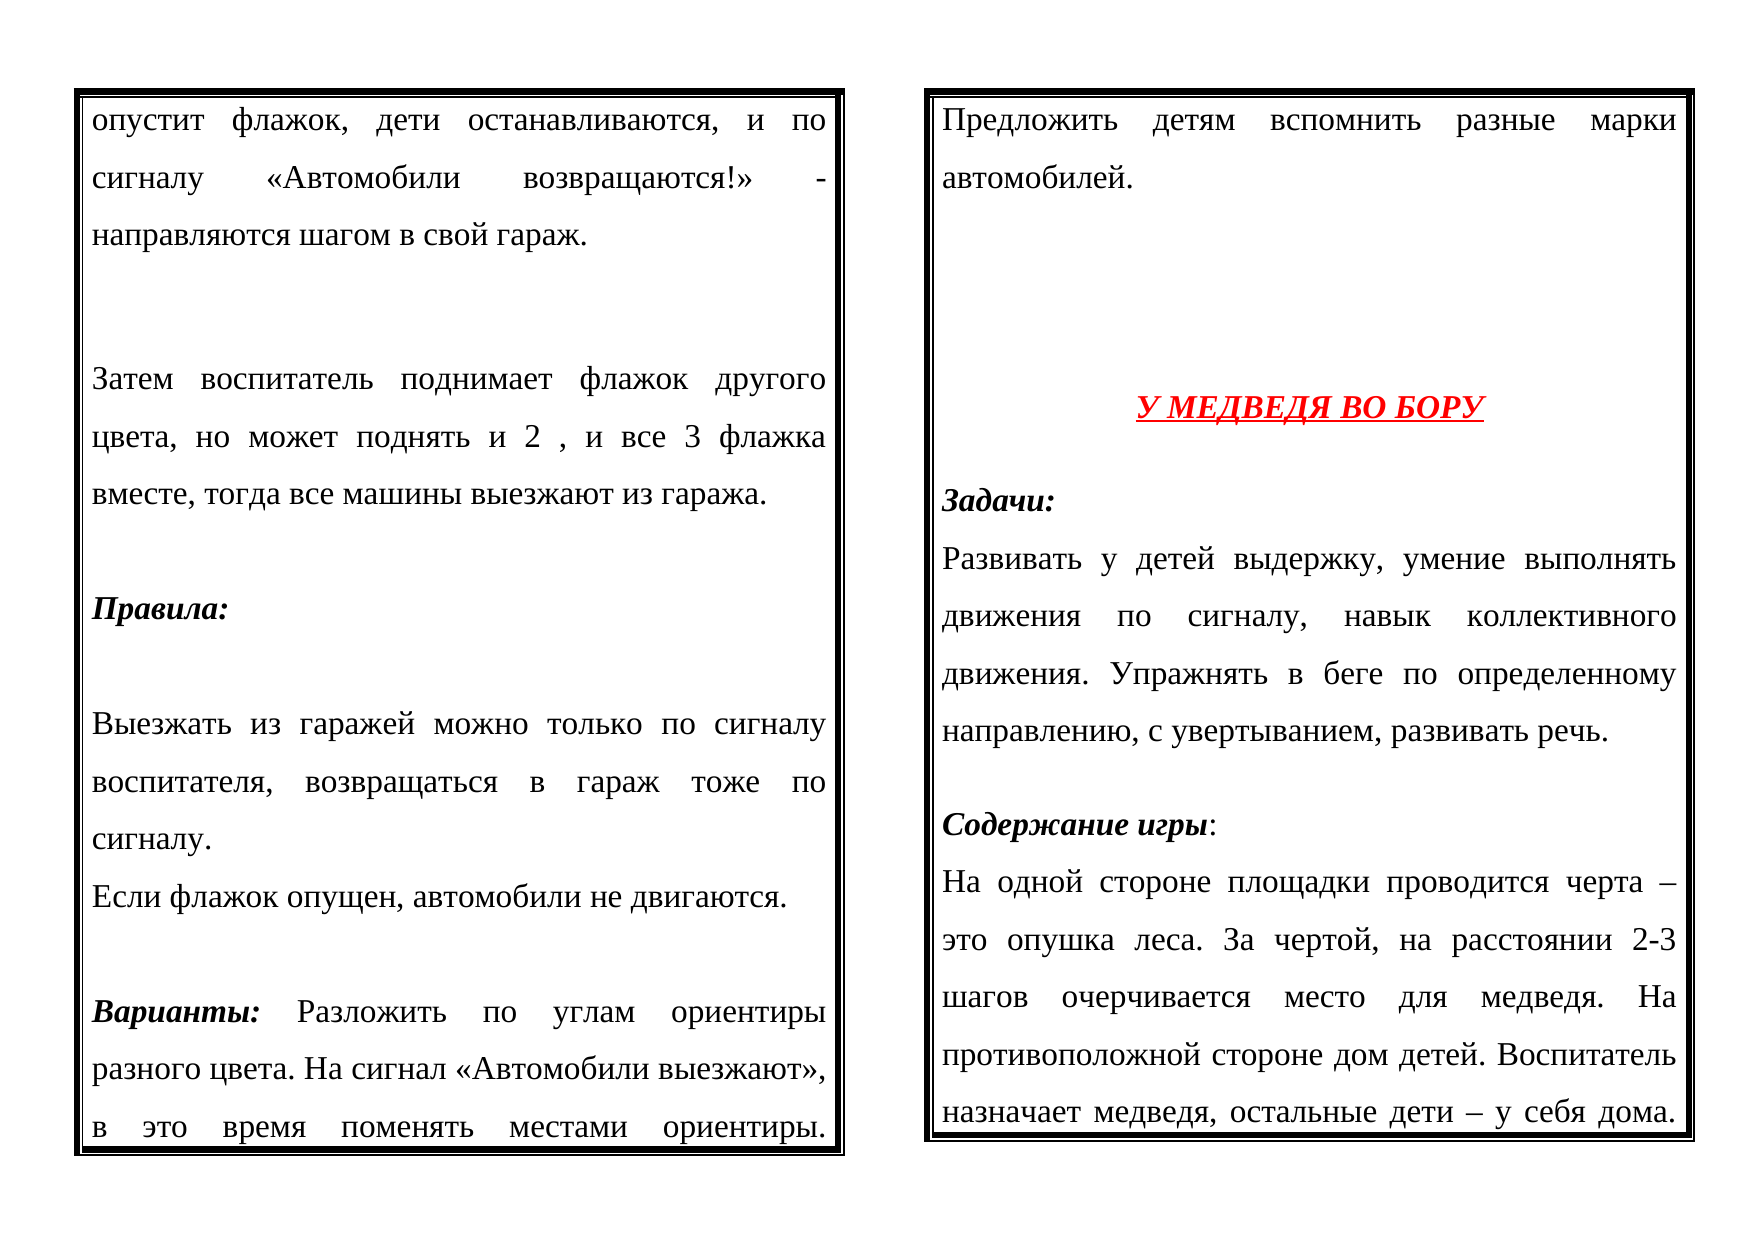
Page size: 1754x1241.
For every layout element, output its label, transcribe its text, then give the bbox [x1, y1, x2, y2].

text Правила: [83, 577, 835, 627]
text Затем воспитатель поднимает флажок другого цвета, но может поднять и 2 , и все 3 флажка вместе, тогда все машины выезжают из гаража. [83, 347, 835, 512]
text Выезжать из гаражей можно только по сигналу воспитателя, возвращаться в гараж тоже по сигналу. [83, 692, 835, 857]
text Варианты: Разложить по углам ориентиры разного цвета. На сигнал «Автомобили выезжают», в это время поменять местами ориентиры. Предложить детям вспомнить разные марки автомобилей. [934, 98, 1686, 196]
text Задачи: [934, 469, 1686, 519]
text Варианты: Разложить по углам ориентиры разного цвета. На сигнал «Автомобили выезжают», в это время поменять местами ориентиры. Предложить детям вспомнить разные марки автомобилей. [83, 979, 835, 1146]
text Содержание игры: [934, 793, 1686, 843]
text Если флажок опущен, автомобили не двигаются. [83, 864, 835, 914]
text Развивать у детей выдержку, умение выполнять движения по сигналу, навык коллективного движения. Упражнять в беге по определенному направлению, с увертыванием, развивать речь. [934, 527, 1686, 749]
text У МЕДВЕДЯ ВО БОРУ [934, 376, 1686, 426]
